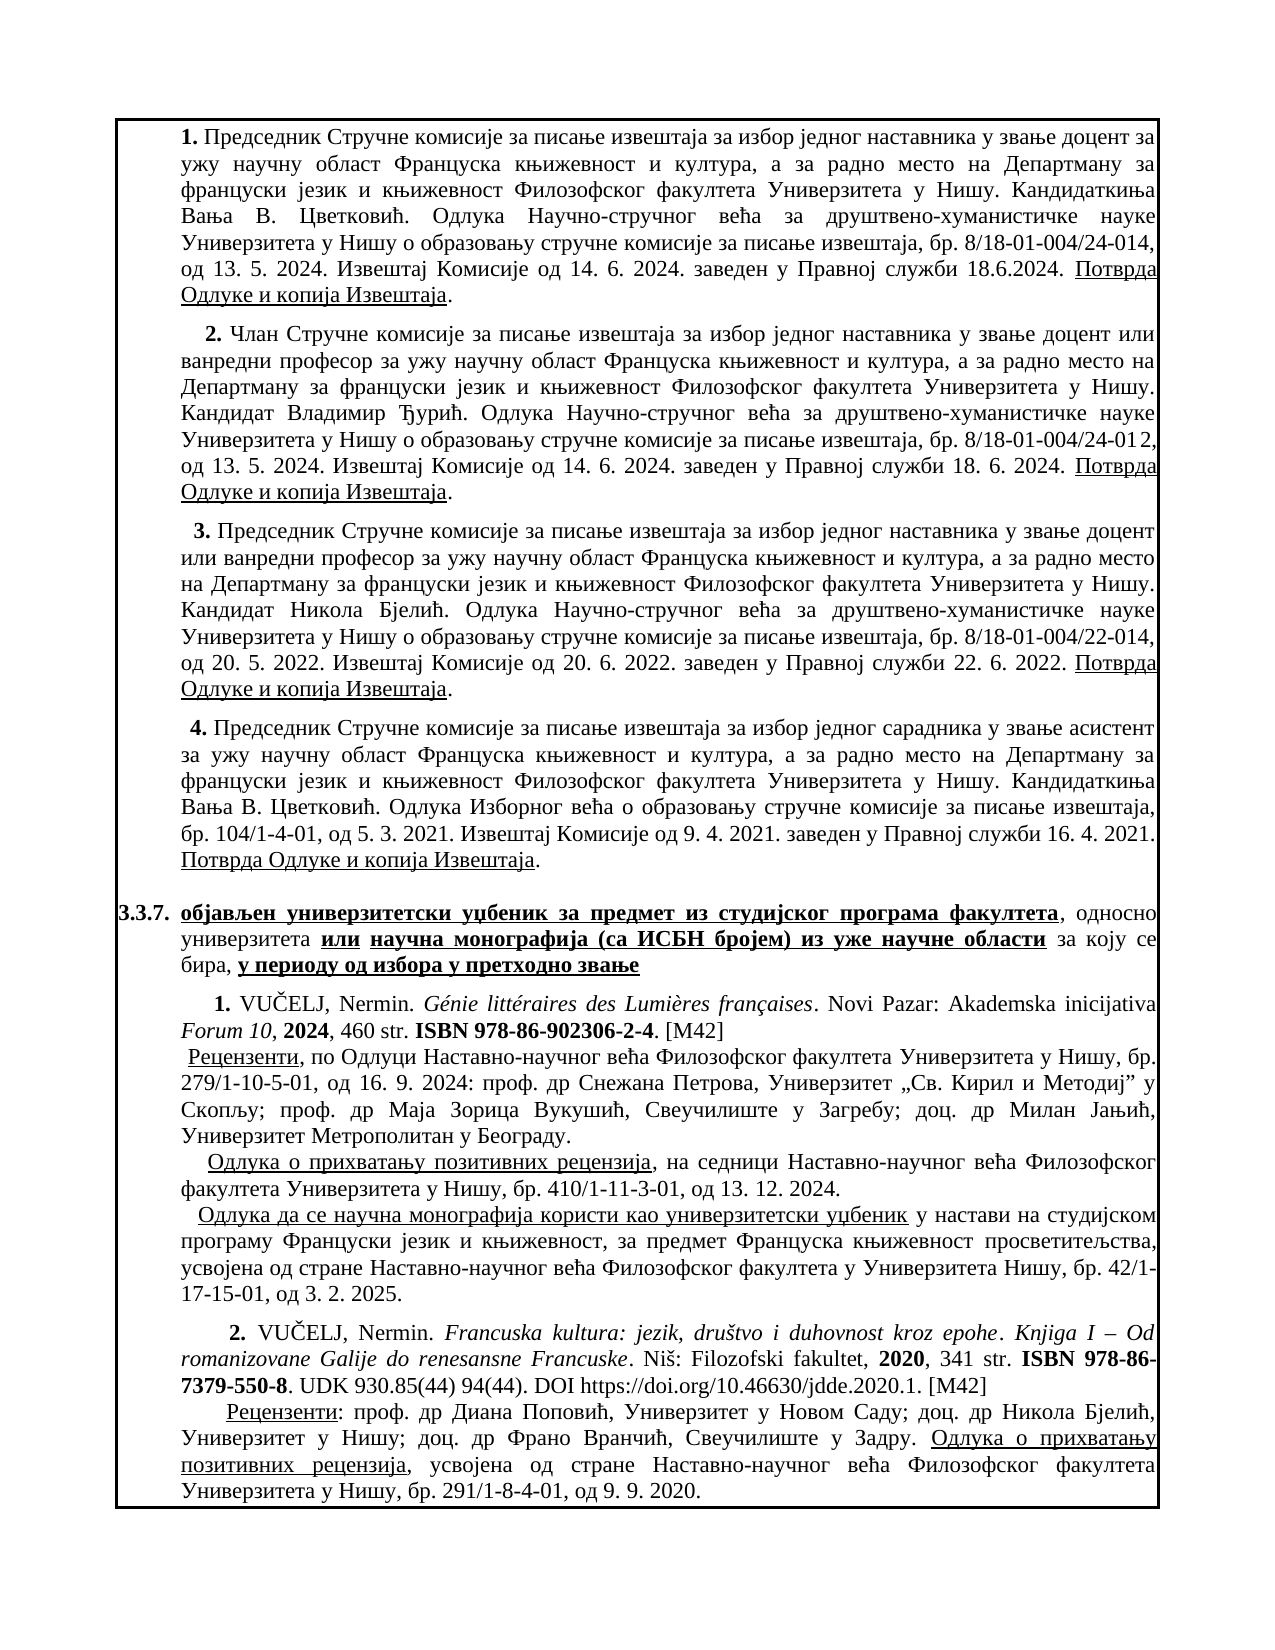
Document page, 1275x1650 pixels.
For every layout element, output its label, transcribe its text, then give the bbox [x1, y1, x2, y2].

text Рецензенти, по Одлуци Наставно-научног већа Филозофског факултета Универзитета у Нишу, бр. 279/1-10-5-01, од 16. 9. 2024: проф. др Снежана Петрова, Универзитет „Св. Кирил и Методиј” у Скопљу; проф. др Маја Зорица Вукушић, Свеучилиште у Загребу; доц. др Милан Јањић, Универзитет Метрополитан у Београду. [118, 1043, 1157, 1148]
text 3. Председник Стручне комисије за писање извештаја за избор једног наставника у звање доцент или ванредни професор за ужу научну област Француска књижевност и култура, а за радно место на Департману за француски језик и књижевност Филозофског факултета Универзитета у Нишу. Кандидат Никола Бјелић. Одлука Научно-стручног већа за друштвено-хуманистичке науке Универзитета у Нишу о образовању стручне комисије за писање извештаја, бр. 8/18-01-004/22-014, од 20. 5. 2022. Извештај Комисије од 20. 6. 2022. заведен у Правној служби 22. 6. 2022. Потврда Одлуке и копија Извештаја. [118, 512, 1157, 702]
text Одлука да се научна монографија користи као универзитетски уџбеник у настави на студијском програму Француски језик и књижевност, за предмет Француска књижевност просветитељства, усвојена од стране Наставно-научног већа Филозофског факултета у Универзитета Нишу, бр. 42/1-17-15-01, од 3. 2. 2025. [118, 1201, 1157, 1307]
text Рецензенти: проф. др Диана Поповић, Универзитет у Новом Саду; доц. др Никола Бјелић, Универзитет у Нишу; доц. др Франо Вранчић, Свеучилиште у Задру. Одлука о прихватању позитивних рецензија, усвојена од стране Наставно-научног већа Филозофског факултета Универзитета у Нишу, бр. 291/1-8-4-01, од 9. 9. 2020. [118, 1393, 1157, 1506]
text Одлука о прихватању позитивних рецензија, на седници Наставно-научног већа Филозофског факултета Универзитета у Нишу, бр. 410/1-11-3-01, од 13. 12. 2024. [118, 1148, 1157, 1201]
text 1. VUČELJ, Nermin. Génie littéraires des Lumières françaises. Novi Pazar: Akademska inicijativa Forum 10, 2024, 460 str. ISBN 978-86-902306-2-4. [M42] [118, 985, 1157, 1043]
text 3.3.7. објављен универзитетски уџбеник за предмет из студијског програма факултета, односно универзитета или научна монографија (са ИСБН бројем) из уже научне области за коју се бира, у периоду од избора у претходно звање [118, 899, 1157, 978]
text 2. VUČELJ, Nermin. Francuska kultura: jezik, društvo i duhovnost kroz epohe. Knjiga I – Od romanizovane Galije do renesansne Francuske. Niš: Filozofski fakultet, 2020, 341 str. ISBN 978-86-7379-550-8. UDK 930.85(44) 94(44). DOI https://doi.org/10.46630/jdde.2020.1. [M42] [118, 1314, 1157, 1393]
text 2. Члан Стручне комисије за писање извештаја за избор једног наставника у звање доцент или ванредни професор за ужу научну област Француска књижевност и култура, а за радно место на Департману за француски језик и књижевност Филозофског факултета Универзитета у Нишу. Кандидат Владимир Ђурић. Одлука Научно-стручног већа за друштвено-хуманистичке науке Универзитета у Нишу о образовању стручне комисије за писање извештаја, бр. 8/18-01-004/24-012, од 13. 5. 2024. Извештај Комисије од 14. 6. 2024. заведен у Правној служби 18. 6. 2024. Потврда Одлуке и копија Извештаја. [118, 315, 1157, 505]
text 1. Председник Стручне комисије за писање извештаја за избор једног наставника у звање доцент за ужу научну област Француска књижевност и култура, а за радно место на Департману за француски језик и књижевност Филозофског факултета Универзитета у Нишу. Кандидаткиња Вања В. Цветковић. Одлука Научно-стручног већа за друштвено-хуманистичке науке Универзитета у Нишу о образовању стручне комисије за писање извештаја, бр. 8/18-01-004/24-014, од 13. 5. 2024. Извештај Комисије од 14. 6. 2024. заведен у Правној служби 18.6.2024. Потврда Одлуке и копија Извештаја. [118, 121, 1157, 308]
text 4. Председник Стручне комисије за писање извештаја за избор једног сарадника у звање асистент за ужу научну област Француска књижевност и култура, а за радно место на Департману за француски језик и књижевност Филозофског факултета Универзитета у Нишу. Кандидаткиња Вања В. Цветковић. Одлука Изборног већа о образовању стручне комисије за писање извештаја, бр. 104/1-4-01, од 5. 3. 2021. Извештај Комисије од 9. 4. 2021. заведен у Правној служби 16. 4. 2021. Потврда Одлуке и копија Извештаја. [118, 709, 1157, 872]
